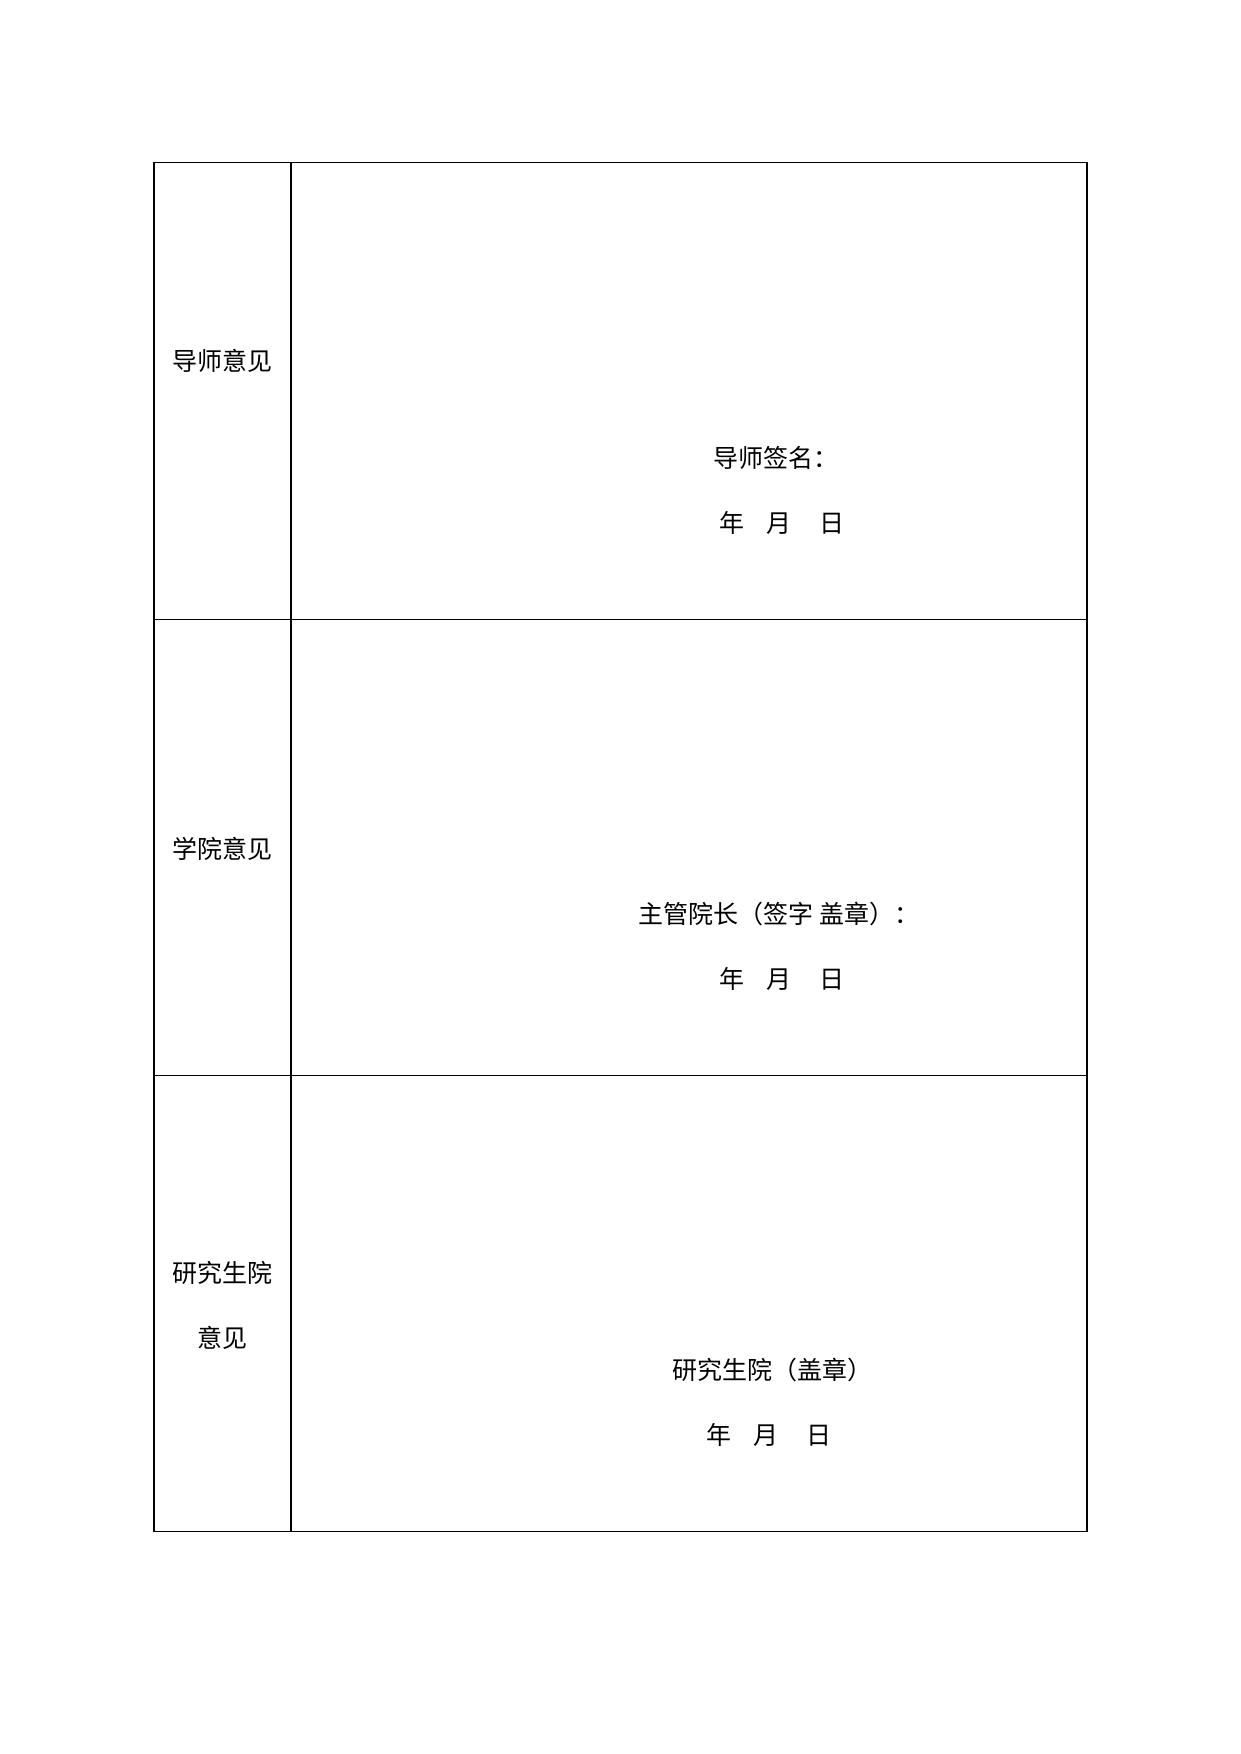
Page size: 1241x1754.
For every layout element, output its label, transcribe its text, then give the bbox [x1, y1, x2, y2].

table_cell 主管院长（签字 盖章）： 年 月 日 [292, 620, 1086, 1075]
table_cell 学院意见 [155, 620, 290, 1075]
table_cell 导师意见 [155, 163, 290, 619]
table_cell 研究生院意见 [155, 1076, 290, 1531]
table_cell 研究生院（盖章） 年 月 日 [292, 1076, 1086, 1531]
table_cell 导师签名： 年 月 日 [292, 163, 1086, 619]
